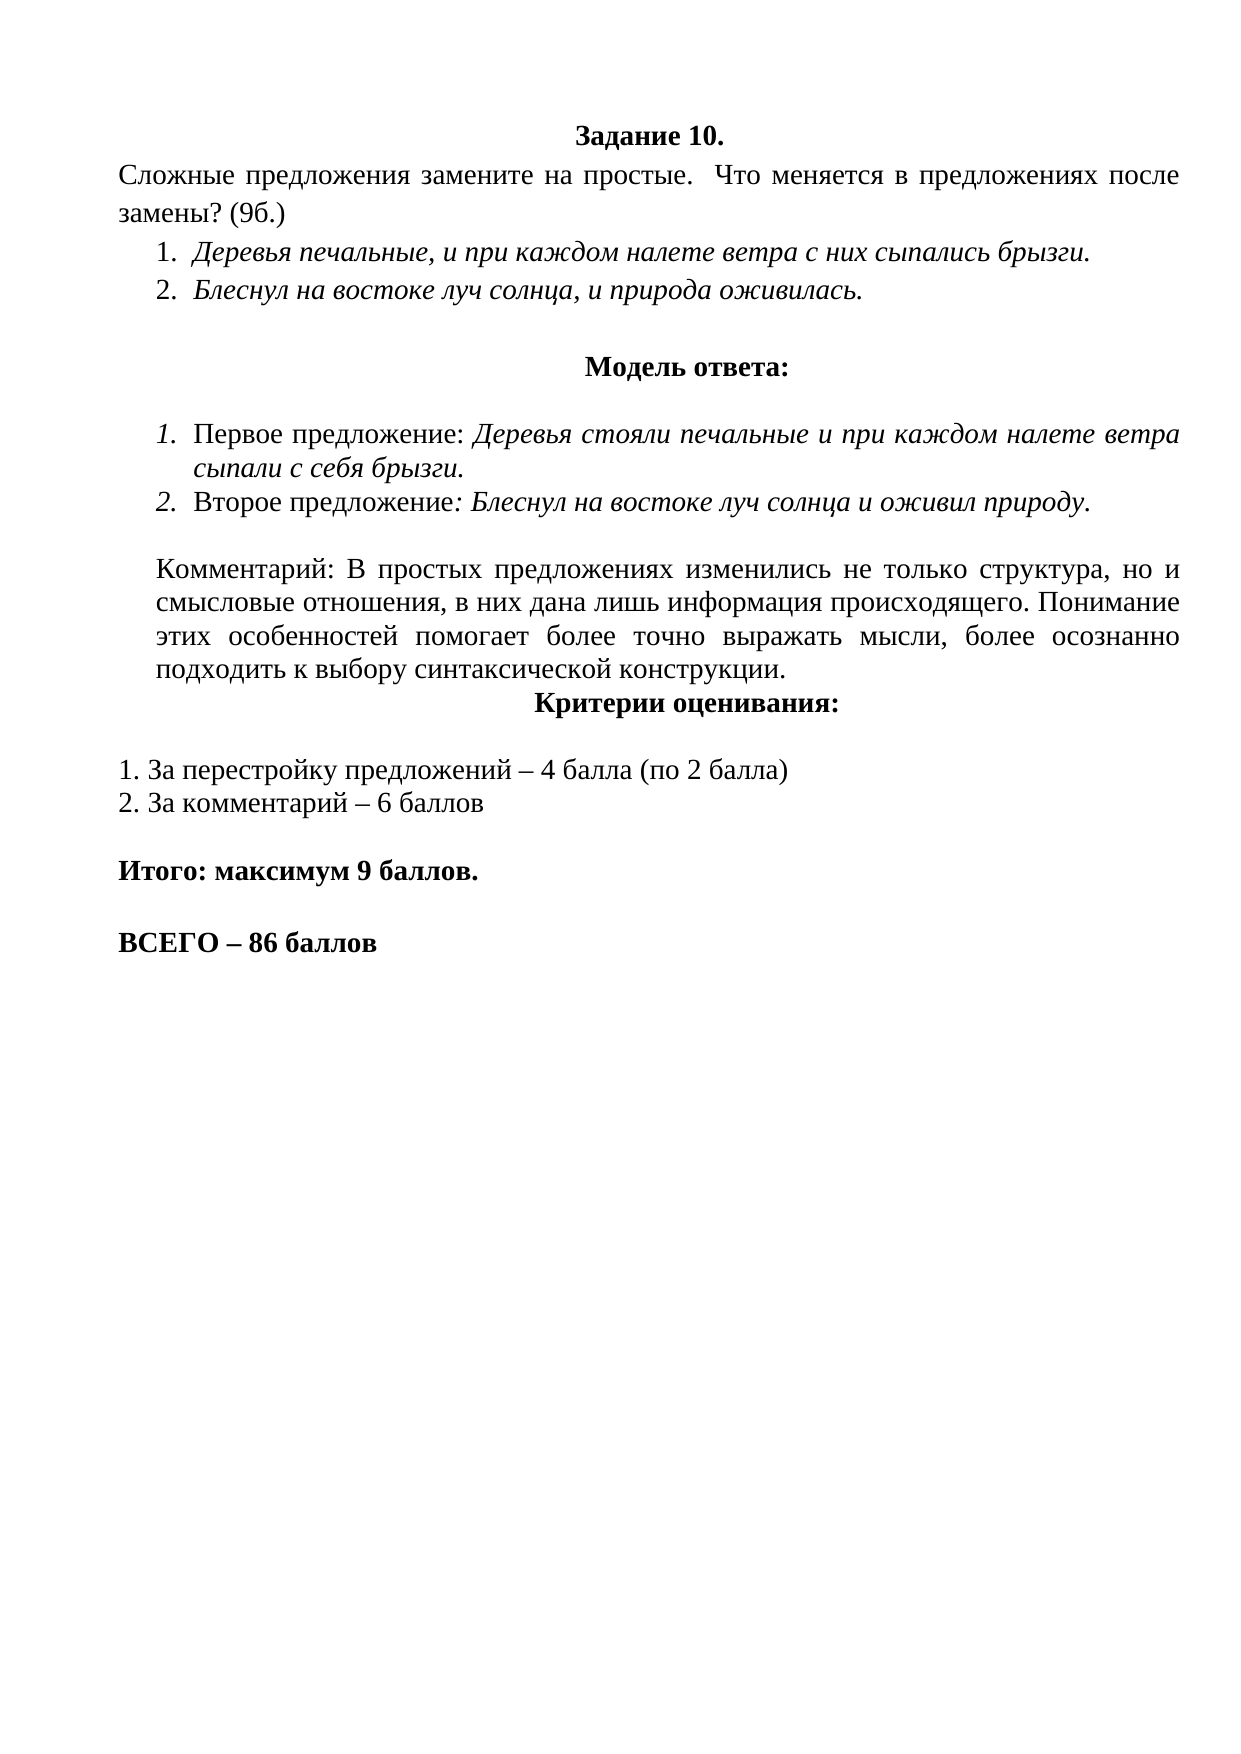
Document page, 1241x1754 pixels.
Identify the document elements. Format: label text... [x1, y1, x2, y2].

list Второе предложение: Блеснул на востоке луч солнца и оживил природу. [156, 484, 1181, 517]
list Критерии оценивания: [193, 685, 1181, 718]
text Задание 10. [118, 118, 1181, 152]
text 1. За перестройку предложений – 4 балла (по 2 балла) [118, 752, 1181, 786]
text 2. За комментарий – 6 баллов [118, 786, 1181, 819]
list Первое предложение: Деревья стояли печальные и при каждом налете ветра сыпали с себя брызги. [156, 417, 1181, 484]
text Сложные предложения замените на простые. Что меняется в предложениях после замены? (9б.) [118, 157, 1181, 229]
text Итого: максимум 9 баллов. [118, 853, 1181, 886]
list Деревья печальные, и при каждом налете ветра с них сыпались брызги. [156, 234, 1181, 267]
text Комментарий: В простых предложениях изменились не только структура, но и смысловые отношения, в них дана лишь информация происходящего. Понимание этих особенностей помогает более точно выражать мысли, более осознанно подходить к выбору синтаксической конструкции. [156, 551, 1181, 685]
list Модель ответа: [193, 349, 1181, 383]
list Блеснул на востоке луч солнца, и природа оживилась. [156, 272, 1181, 306]
text ВСЕГО – 86 баллов [118, 925, 1181, 958]
